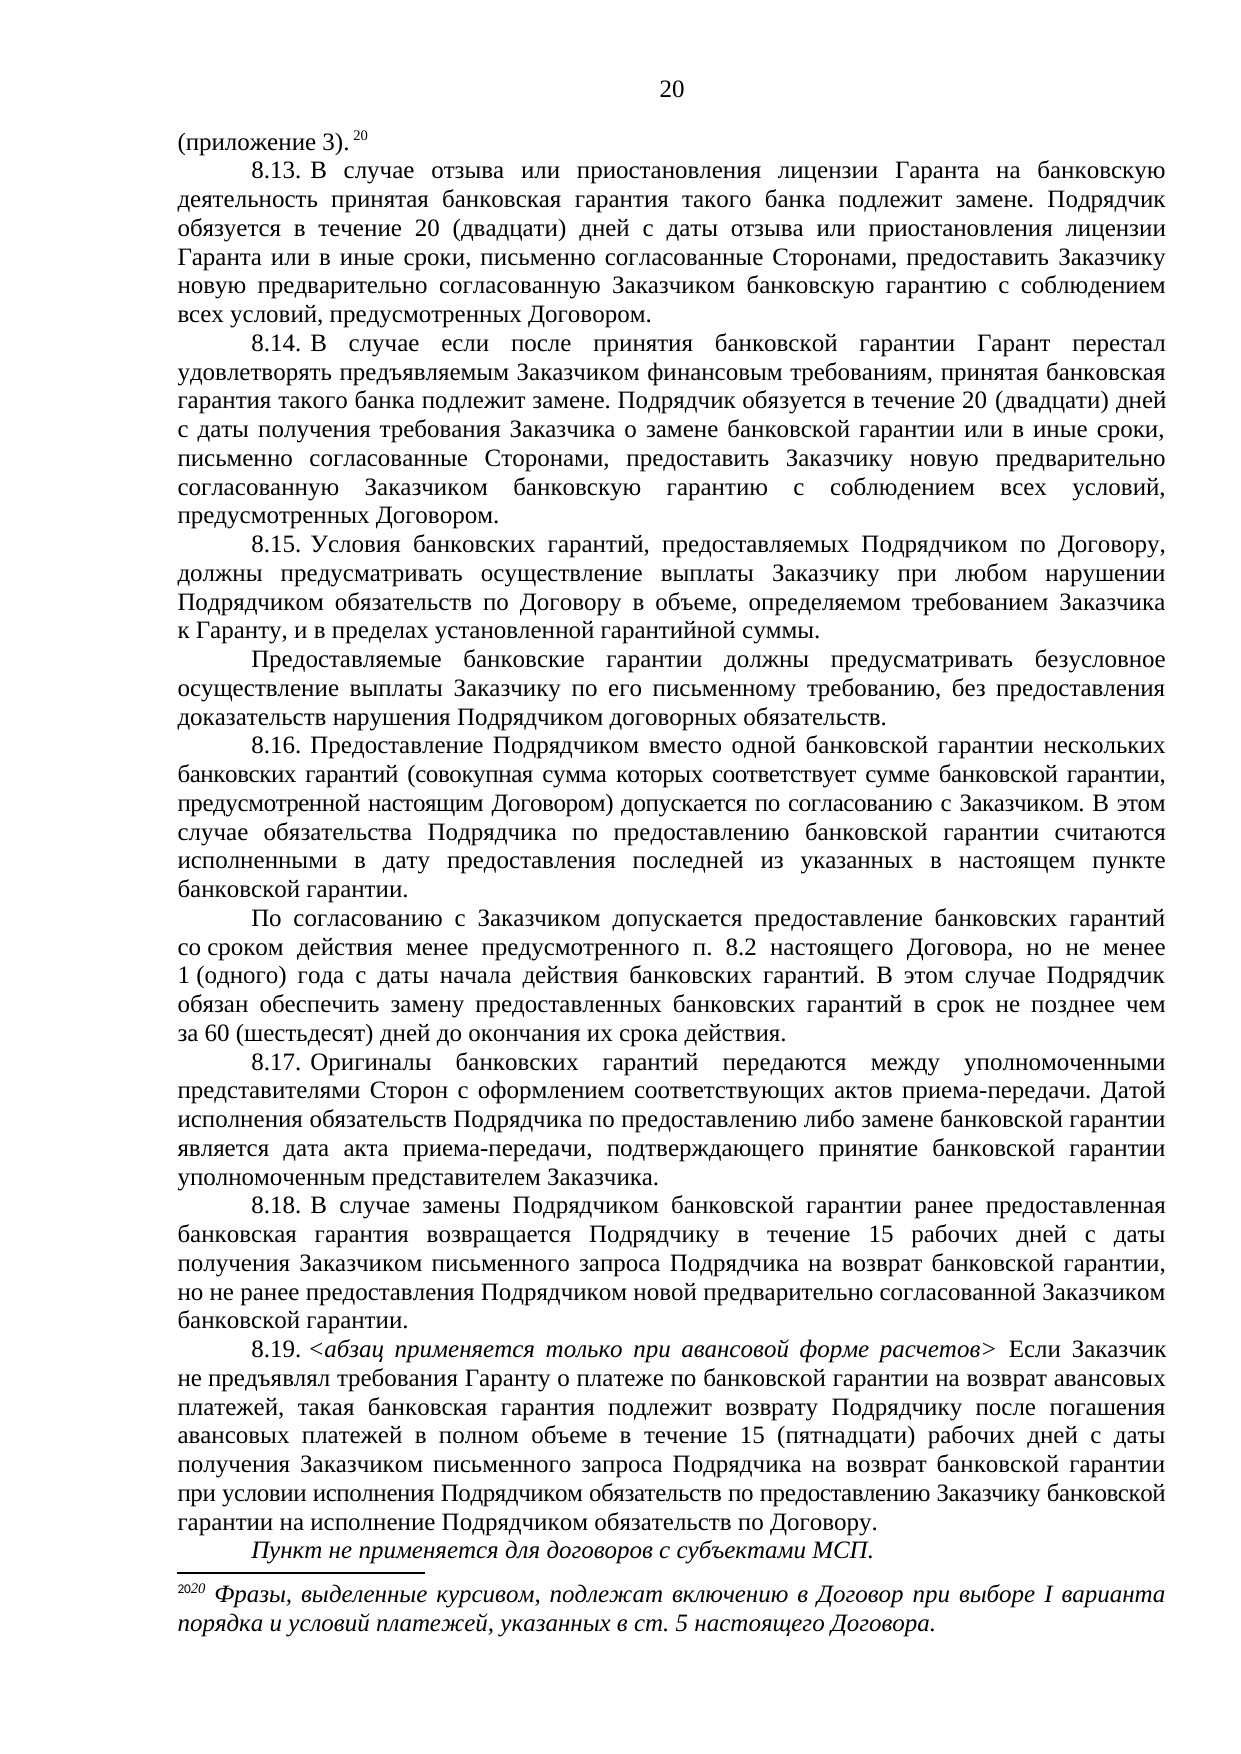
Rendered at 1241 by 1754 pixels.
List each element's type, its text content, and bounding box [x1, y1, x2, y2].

text 8.14. В случае если после принятия банковской гарантии Гарант перестал удовлетворять предъявляемым Заказчиком финансовым требованиям, принятая банковская гарантия такого банка подлежит замене. Подрядчик обязуется в течение 20 (двадцати) дней с даты получения требования Заказчика о замене банковской гарантии или в иные сроки, письменно согласованные Сторонами, предоставить Заказчику новую предварительно согласованную Заказчиком банковскую гарантию с соблюдением всех условий, предусмотренных Договором. [177, 328, 1166, 529]
text Пункт не применяется для договоров с субъектами МСП. [177, 1535, 1166, 1564]
text По согласованию с Заказчиком допускается предоставление банковских гарантий со сроком действия менее предусмотренного п. 8.2 настоящего Договора, но не менее 1 (одного) года с даты начала действия банковских гарантий. В этом случае Подрядчик обязан обеспечить замену предоставленных банковских гарантий в срок не позднее чем за 60 (шестьдесят) дней до окончания их срока действия. [177, 903, 1166, 1047]
text 8.15. Условия банковских гарантий, предоставляемых Подрядчиком по Договору, должны предусматривать осуществление выплаты Заказчику при любом нарушении Подрядчиком обязательств по Договору в объеме, определяемом требованием Заказчика к Гаранту, и в пределах установленной гарантийной суммы. [177, 529, 1166, 644]
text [177, 127, 1166, 155]
text 8.18. В случае замены Подрядчиком банковской гарантии ранее предоставленная банковская гарантия возвращается Подрядчику в течение 15 рабочих дней с даты получения Заказчиком письменного запроса Подрядчика на возврат банковской гарантии, но не ранее предоставления Подрядчиком новой предварительно согласованной Заказчиком банковской гарантии. [177, 1190, 1166, 1334]
text Предоставляемые банковские гарантии должны предусматривать безусловное осуществление выплаты Заказчику по его письменному требованию, без предоставления доказательств нарушения Подрядчиком договорных обязательств. [177, 644, 1166, 730]
text 8.17. Оригиналы банковских гарантий передаются между уполномоченными представителями Сторон с оформлением соответствующих актов приема-передачи. Датой исполнения обязательств Подрядчика по предоставлению либо замене банковской гарантии является дата акта приема-передачи, подтверждающего принятие банковской гарантии уполномоченным представителем Заказчика. [177, 1047, 1166, 1190]
text 8.19. <абзац применяется только при авансовой форме расчетов> Если Заказчик не предъявлял требования Гаранту о платеже по банковской гарантии на возврат авансовых платежей, такая банковская гарантия подлежит возврату Подрядчику после погашения авансовых платежей в полном объеме в течение 15 (пятнадцати) рабочих дней с даты получения Заказчиком письменного запроса Подрядчика на возврат банковской гарантии при условии исполнения Подрядчиком обязательств по предоставлению Заказчику банковской гарантии на исполнение Подрядчиком обязательств по Договору. [177, 1334, 1166, 1535]
text 8.13. В случае отзыва или приостановления лицензии Гаранта на банковскую деятельность принятая банковская гарантия такого банка подлежит замене. Подрядчик обязуется в течение 20 (двадцати) дней с даты отзыва или приостановления лицензии Гаранта или в иные сроки, письменно согласованные Сторонами, предоставить Заказчику новую предварительно согласованную Заказчиком банковскую гарантию с соблюдением всех условий, предусмотренных Договором. [177, 155, 1166, 328]
text 8.16. Предоставление Подрядчиком вместо одной банковской гарантии нескольких банковских гарантий (совокупная сумма которых соответствует сумме банковской гарантии, предусмотренной настоящим Договором) допускается по согласованию с Заказчиком. В этом случае обязательства Подрядчика по предоставлению банковской гарантии считаются исполненными в дату предоставления последней из указанных в настоящем пункте банковской гарантии. [177, 730, 1166, 903]
